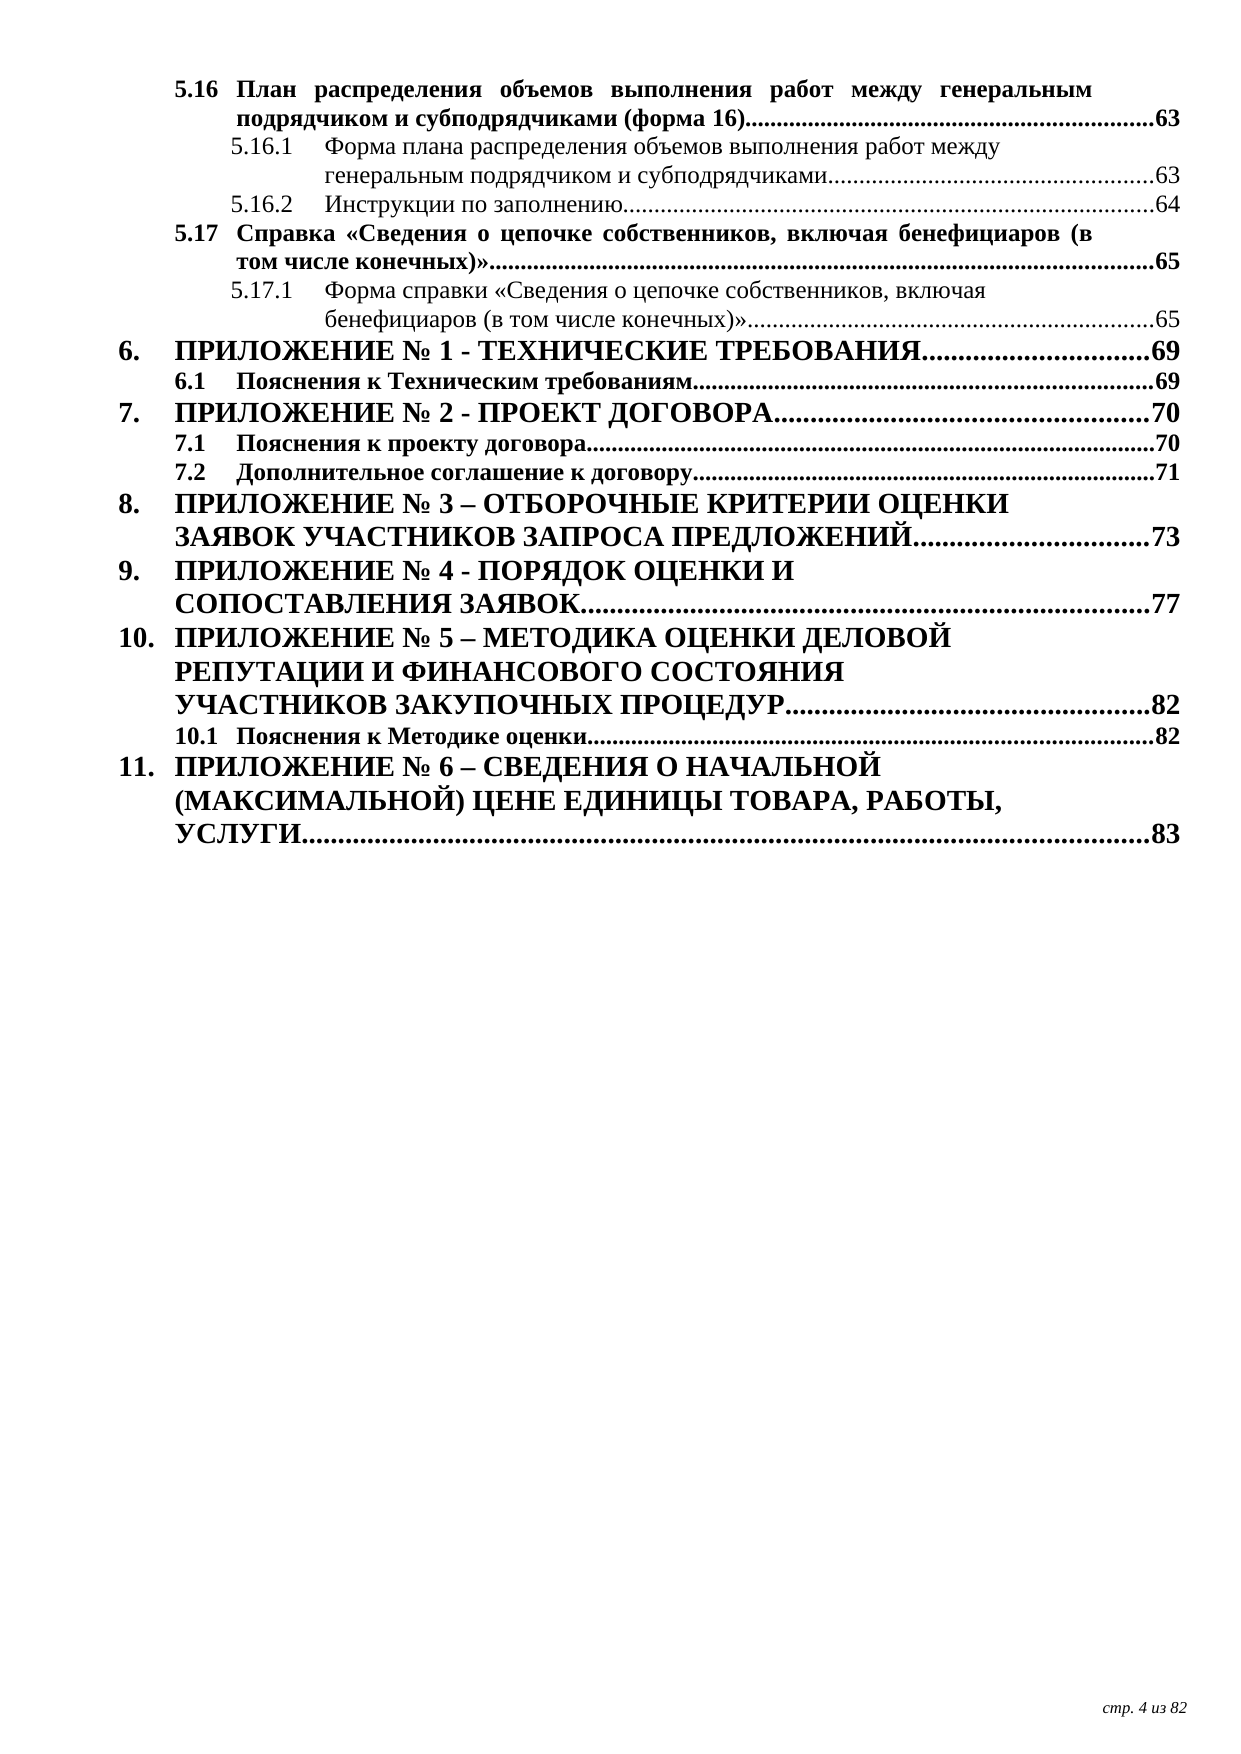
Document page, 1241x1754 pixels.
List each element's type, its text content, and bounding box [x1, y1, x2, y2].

text 5.16.1 Форма плана распределения объемов выполнения работ между генеральным подрядчиком и субподрядчиками 63 [230, 131, 1063, 189]
text 10. Приложение № 5 – Методика оценки деловой репутации и финансового состояния участников закупочных процедур 82 [118, 620, 1063, 721]
text 8. Приложение № 3 – Отборочные критерии оценки заявок Участников запроса предложений 73 [118, 486, 1063, 553]
text 11. Приложение № 6 – Сведения о начальной (максимальной) цене единицы товара, работы, услуги 83 [118, 749, 1063, 850]
text 5.16.2 Инструкции по заполнению 64 [230, 189, 1063, 218]
text 6.1 Пояснения к Техническим требованиям 69 [174, 366, 1093, 395]
text 5.17.1 Форма справки «Сведения о цепочке собственников, включая бенефициаров (в том числе конечных)» 65 [230, 275, 1063, 333]
text 10.1 Пояснения к Методике оценки 82 [174, 721, 1093, 749]
text 5.16 План распределения объемов выполнения работ между генеральным подрядчиком и субподрядчиками (форма 16) 63 [174, 74, 1093, 131]
text 7. Приложение № 2 - Проект Договора 70 [118, 395, 1063, 428]
text 5.17 Справка «Сведения о цепочке собственников, включая бенефициаров (в том числе конечных)» 65 [174, 218, 1093, 275]
text 7.1 Пояснения к проекту договора 70 [174, 428, 1093, 457]
text 7.2 Дополнительное соглашение к договору 71 [174, 457, 1093, 486]
text 6. Приложение № 1 - Технические требования 69 [118, 333, 1063, 366]
text 9. Приложение № 4 - Порядок оценки и сопоставления заявок 77 [118, 553, 1063, 620]
